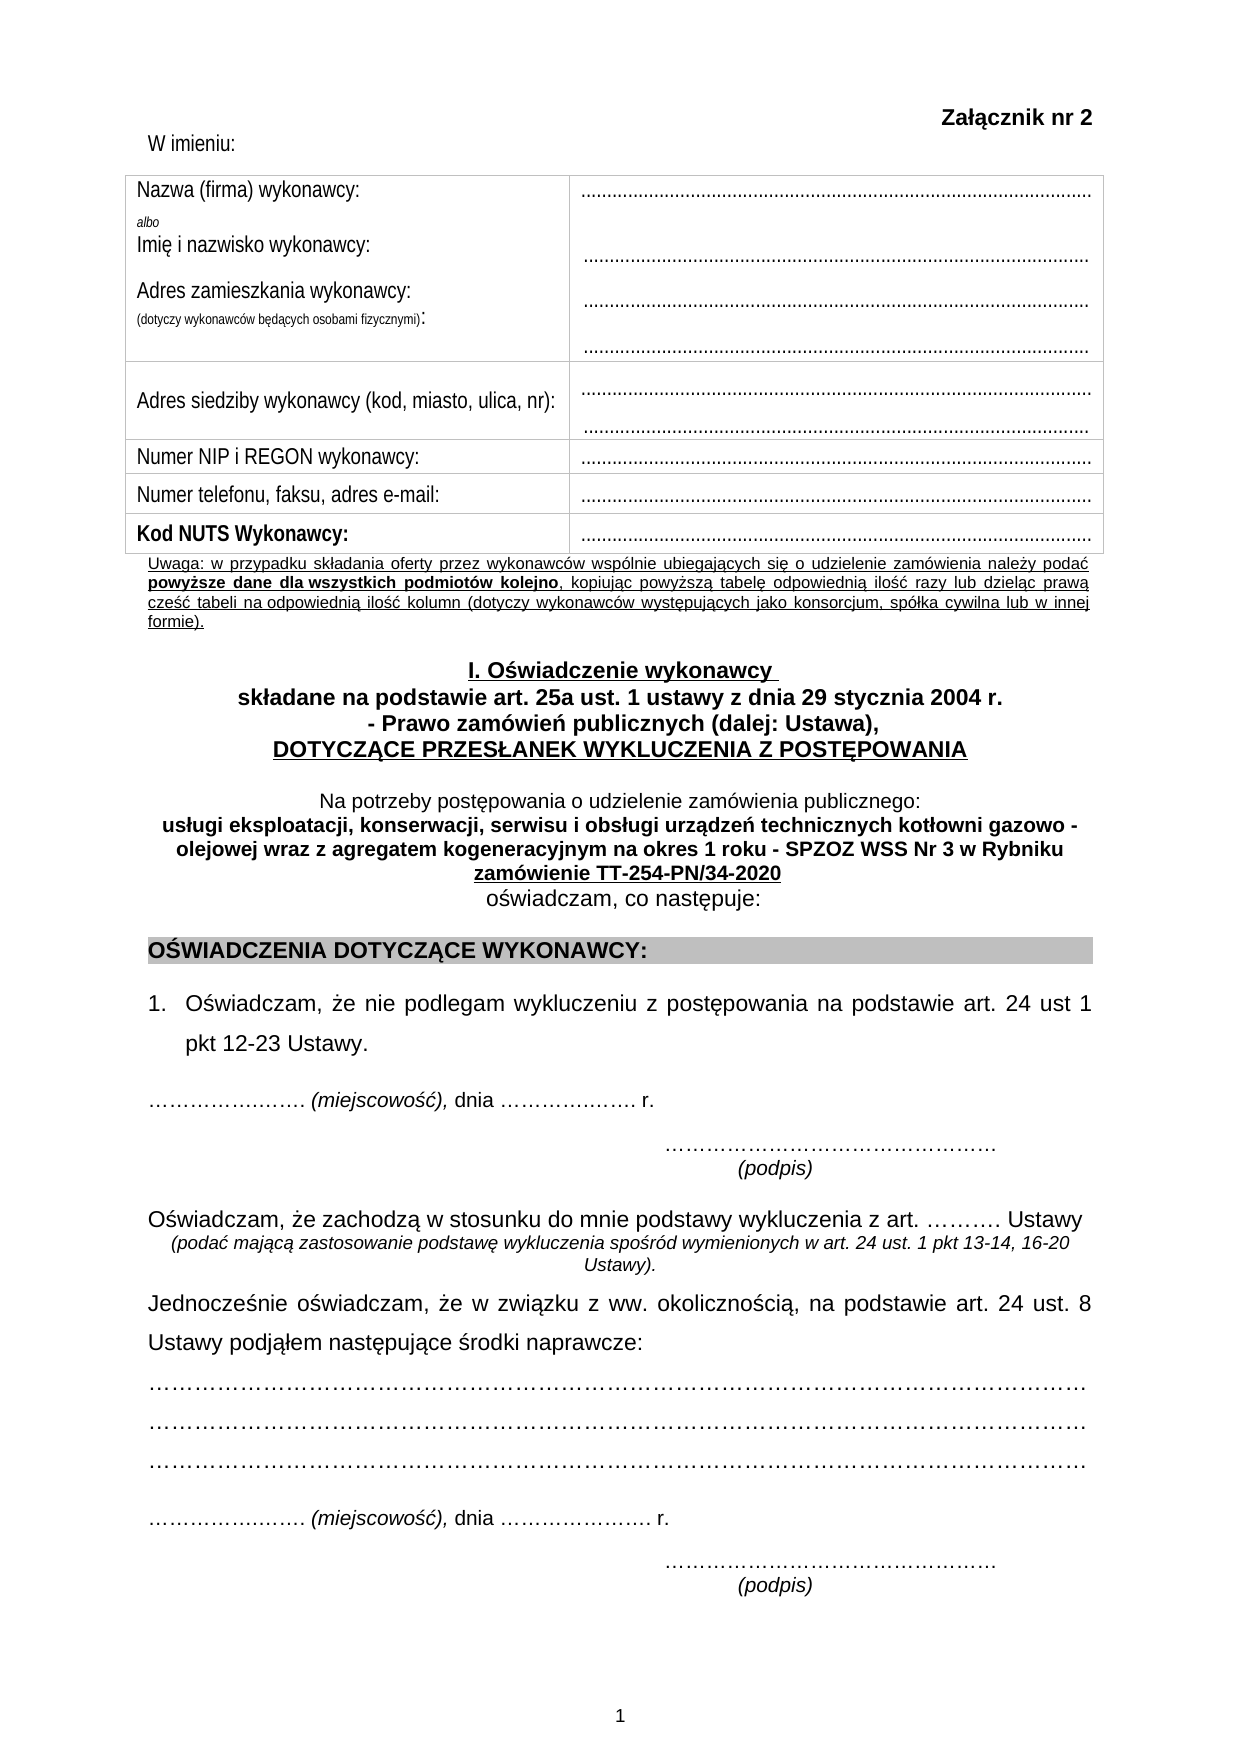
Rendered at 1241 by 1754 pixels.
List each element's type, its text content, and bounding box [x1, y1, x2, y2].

text ………………………………………………………………………………………………………………………………………………………………………………………………………………………… [148, 1408, 1093, 1474]
text …………….……. (miejscowość), dnia …………………. r. [148, 1506, 1093, 1530]
list Oświadczam, że nie podlegam wykluczeniu z postępowania na podstawie art. 24 ust 1 pkt 12-23 Ustawy. [148, 990, 1093, 1056]
table_cell Numer telefonu, faksu, adres e-mail: [126, 474, 569, 513]
text OŚWIADCZENIA DOTYCZĄCE WYKONAWCY: [148, 937, 1093, 964]
text …………………………………………………………………………………………………………… [148, 1368, 1093, 1395]
text Uwaga: w przypadku składania oferty przez wykonawców wspólnie ubiegających się o udzielenie zamówienia należy podać powyższe dane dla wszystkich podmiotów kolejno, kopiując powyższą tabelę odpowiednią ilość razy lub dzieląc prawą cześć tabeli na odpowiednią ilość kolumn (dotyczy wykonawców występujących jako konsorcjum, spółka cywilna lub w innej formie). [148, 554, 1090, 609]
text oświadczam, co następuje: [148, 885, 1093, 911]
table_cell Kod NUTS Wykonawcy: [126, 514, 569, 553]
table_cell .................................................................................................. ................................................................................................. [570, 362, 1103, 438]
text ………………………………………… [148, 1131, 1093, 1155]
text W imieniu: [148, 130, 1093, 156]
text (podać mającą zastosowanie podstawę wykluczenia spośród wymienionych w art. 24 ust. 1 pkt 13-14, 16-20 Ustawy). [148, 1232, 1093, 1275]
text składane na podstawie art. 25a ust. 1 ustawy z dnia 29 stycznia 2004 r. [148, 683, 1093, 710]
text (podpis) [738, 1155, 1093, 1179]
text Jednocześnie oświadczam, że w związku z ww. okolicznością, na podstawie art. 24 ust. 8 Ustawy podjąłem następujące środki naprawcze: [148, 1289, 1093, 1355]
text (podpis) [738, 1573, 1093, 1597]
text Załącznik nr 2 [148, 103, 1093, 130]
text usługi eksploatacji, konserwacji, serwisu i obsługi urządzeń technicznych kotłowni gazowo - olejowej wraz z agregatem kogeneracyjnym na okres 1 roku - SPZOZ WSS Nr 3 w Rybniku [148, 813, 1093, 861]
text DOTYCZĄCE PRZESŁANEK WYKLUCZENIA Z POSTĘPOWANIA [148, 736, 1093, 762]
table_header .................................................................................................. ................................................................................................. ................................................................................................. ................................................................................................. [570, 176, 1103, 361]
text - Prawo zamówień publicznych (dalej: Ustawa), [148, 710, 1093, 736]
table_cell .................................................................................................. [570, 514, 1103, 553]
text Na potrzeby postępowania o udzielenie zamówienia publicznego: [148, 789, 1093, 813]
table_cell Numer NIP i REGON wykonawcy: [126, 440, 569, 473]
table_cell .................................................................................................. [570, 440, 1103, 473]
table_cell Adres siedziby wykonawcy (kod, miasto, ulica, nr): [126, 362, 569, 438]
text …………….……. (miejscowość), dnia ………….……. r. [148, 1088, 1093, 1112]
text Oświadczam, że zachodzą w stosunku do mnie podstawy wykluczenia z art. ………. Ustawy [148, 1206, 1093, 1232]
text ………………………………………… [148, 1549, 1093, 1573]
text I. Oświadczenie wykonawcy [148, 657, 1093, 683]
table_header Nazwa (firma) wykonawcy: albo Imię i nazwisko wykonawcy: Adres zamieszkania wykonawcy: (dotyczy wykonawców będących osobami fizycznymi): [126, 176, 569, 361]
text zamówienie TT-254-PN/34-2020 [148, 861, 1107, 885]
table_cell .................................................................................................. [570, 474, 1103, 513]
